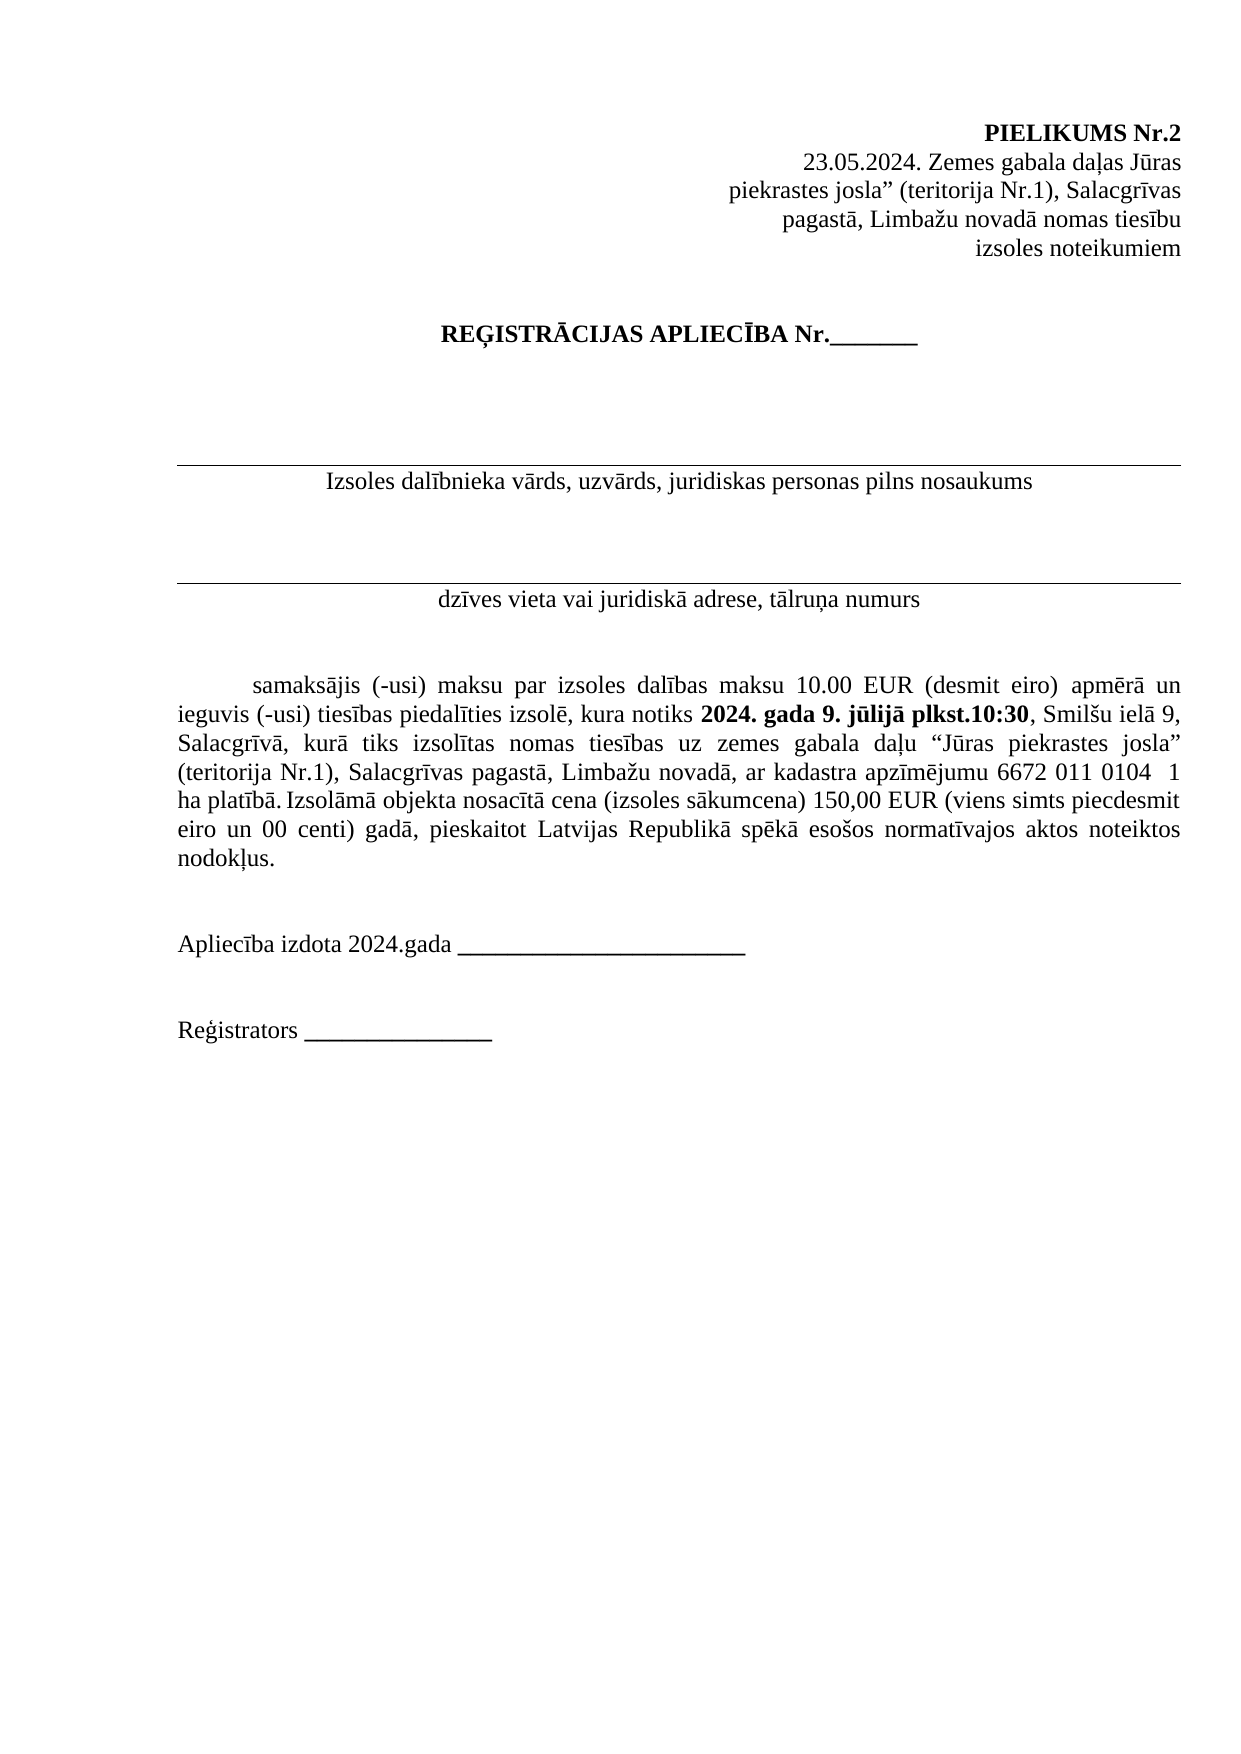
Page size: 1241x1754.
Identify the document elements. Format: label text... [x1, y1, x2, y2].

text dzīves vieta vai juridiskā adrese, tālruņa numurs [177, 584, 1181, 613]
text Reģistrators _______________ [177, 1015, 1181, 1044]
text PIELIKUMS Nr.2 [177, 118, 1181, 147]
text 23.05.2024. Zemes gabala daļas Jūras piekrastes josla” (teritorija Nr.1), Salacgrīvas pagastā, Limbažu novadā nomas tiesību izsoles noteikumiem [709, 147, 1181, 262]
text Apliecība izdota 2024.gada _______________________ [177, 929, 1181, 957]
text samaksājis (-usi) maksu par izsoles dalības maksu 10.00 EUR (desmit eiro) apmērā un ieguvis (-usi) tiesības piedalīties izsolē, kura notiks 2024. gada 9. jūlijā plkst.10:30, Smilšu ielā 9, Salacgrīvā, kurā tiks izsolītas nomas tiesības uz zemes gabala daļu “Jūras piekrastes josla” (teritorija Nr.1), Salacgrīvas pagastā, Limbažu novadā, ar kadastra apzīmējumu 6672 011 0104 1 ha platībā. Izsolāmā objekta nosacītā cena (izsoles sākumcena) 150,00 EUR (viens simts piecdesmit eiro un 00 centi) gadā, pieskaitot Latvijas Republikā spēkā esošos normatīvajos aktos noteiktos nodokļus. [177, 671, 1181, 872]
text Izsoles dalībnieka vārds, uzvārds, juridiskas personas pilns nosaukums [177, 466, 1181, 495]
text REĢISTRĀCIJAS APLIECĪBA Nr._______ [177, 319, 1181, 348]
